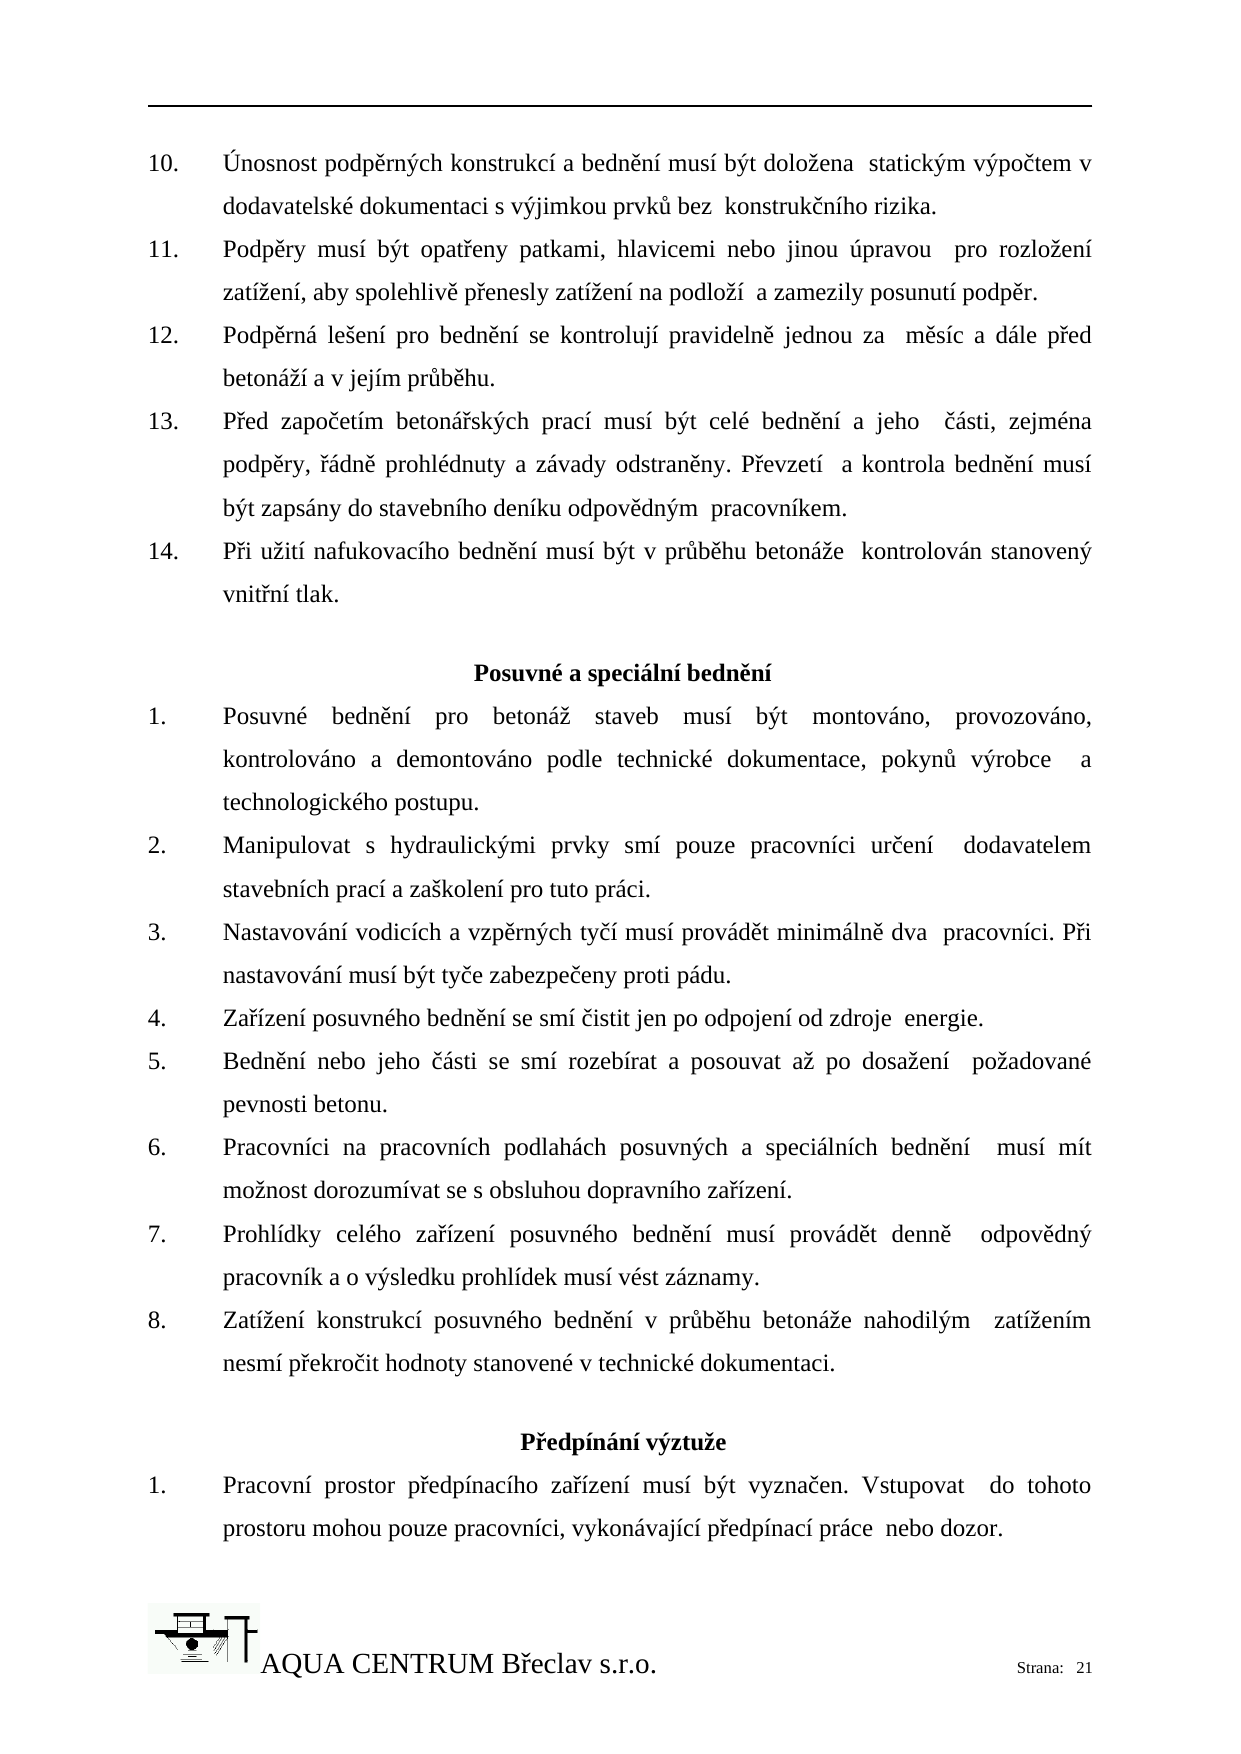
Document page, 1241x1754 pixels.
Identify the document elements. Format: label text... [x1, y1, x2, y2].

list Bednění nebo jeho části se smí rozebírat a posouvat až po dosažení požadované pevnosti betonu. [148, 1046, 1092, 1118]
list Při užití nafukovacího bednění musí být v průběhu betonáže kontrolován stanovený vnitřní tlak. [148, 536, 1092, 608]
list Před započetím betonářských prací musí být celé bednění a jeho části, zejména podpěry, řádně prohlédnuty a závady odstraněny. Převzetí a kontrola bednění musí být zapsány do stavebního deníku odpovědným pracovníkem. [148, 406, 1092, 521]
list Zařízení posuvného bednění se smí čistit jen po odpojení od zdroje energie. [148, 1003, 1092, 1032]
list Pracovní prostor předpínacího zařízení musí být vyznačen. Vstupovat do tohoto prostoru mohou pouze pracovníci, vykonávající předpínací práce nebo dozor. [148, 1470, 1092, 1542]
list Manipulovat s hydraulickými prvky smí pouze pracovníci určení dodavatelem stavebních prací a zaškolení pro tuto práci. [148, 831, 1092, 902]
list Zatížení konstrukcí posuvného bednění v průběhu betonáže nahodilým zatížením nesmí překročit hodnoty stanovené v technické dokumentaci. [148, 1305, 1092, 1377]
picture [147, 1603, 261, 1674]
list Podpěrná lešení pro bednění se kontrolují pravidelně jednou za měsíc a dále před betonáží a v jejím průběhu. [148, 320, 1092, 392]
list Pracovníci na pracovních podlahách posuvných a speciálních bednění musí mít možnost dorozumívat se s obsluhou dopravního zařízení. [148, 1132, 1092, 1204]
list Podpěry musí být opatřeny patkami, hlavicemi nebo jinou úpravou pro rozložení zatížení, aby spolehlivě přenesly zatížení na podloží a zamezily posunutí podpěr. [148, 234, 1092, 306]
text Předpínání výztuže [148, 1427, 1092, 1456]
text Posuvné a speciální bednění [148, 658, 1092, 687]
list Posuvné bednění pro betonáž staveb musí být montováno, provozováno, kontrolováno a demontováno podle technické dokumentace, pokynů výrobce a technologického postupu. [148, 701, 1092, 816]
list Prohlídky celého zařízení posuvného bednění musí provádět denně odpovědný pracovník a o výsledku prohlídek musí vést záznamy. [148, 1219, 1092, 1291]
list Únosnost podpěrných konstrukcí a bednění musí být doložena statickým výpočtem v dodavatelské dokumentaci s výjimkou prvků bez konstrukčního rizika. [148, 148, 1092, 219]
list Nastavování vodicích a vzpěrných tyčí musí provádět minimálně dva pracovníci. Při nastavování musí být tyče zabezpečeny proti pádu. [148, 917, 1092, 989]
